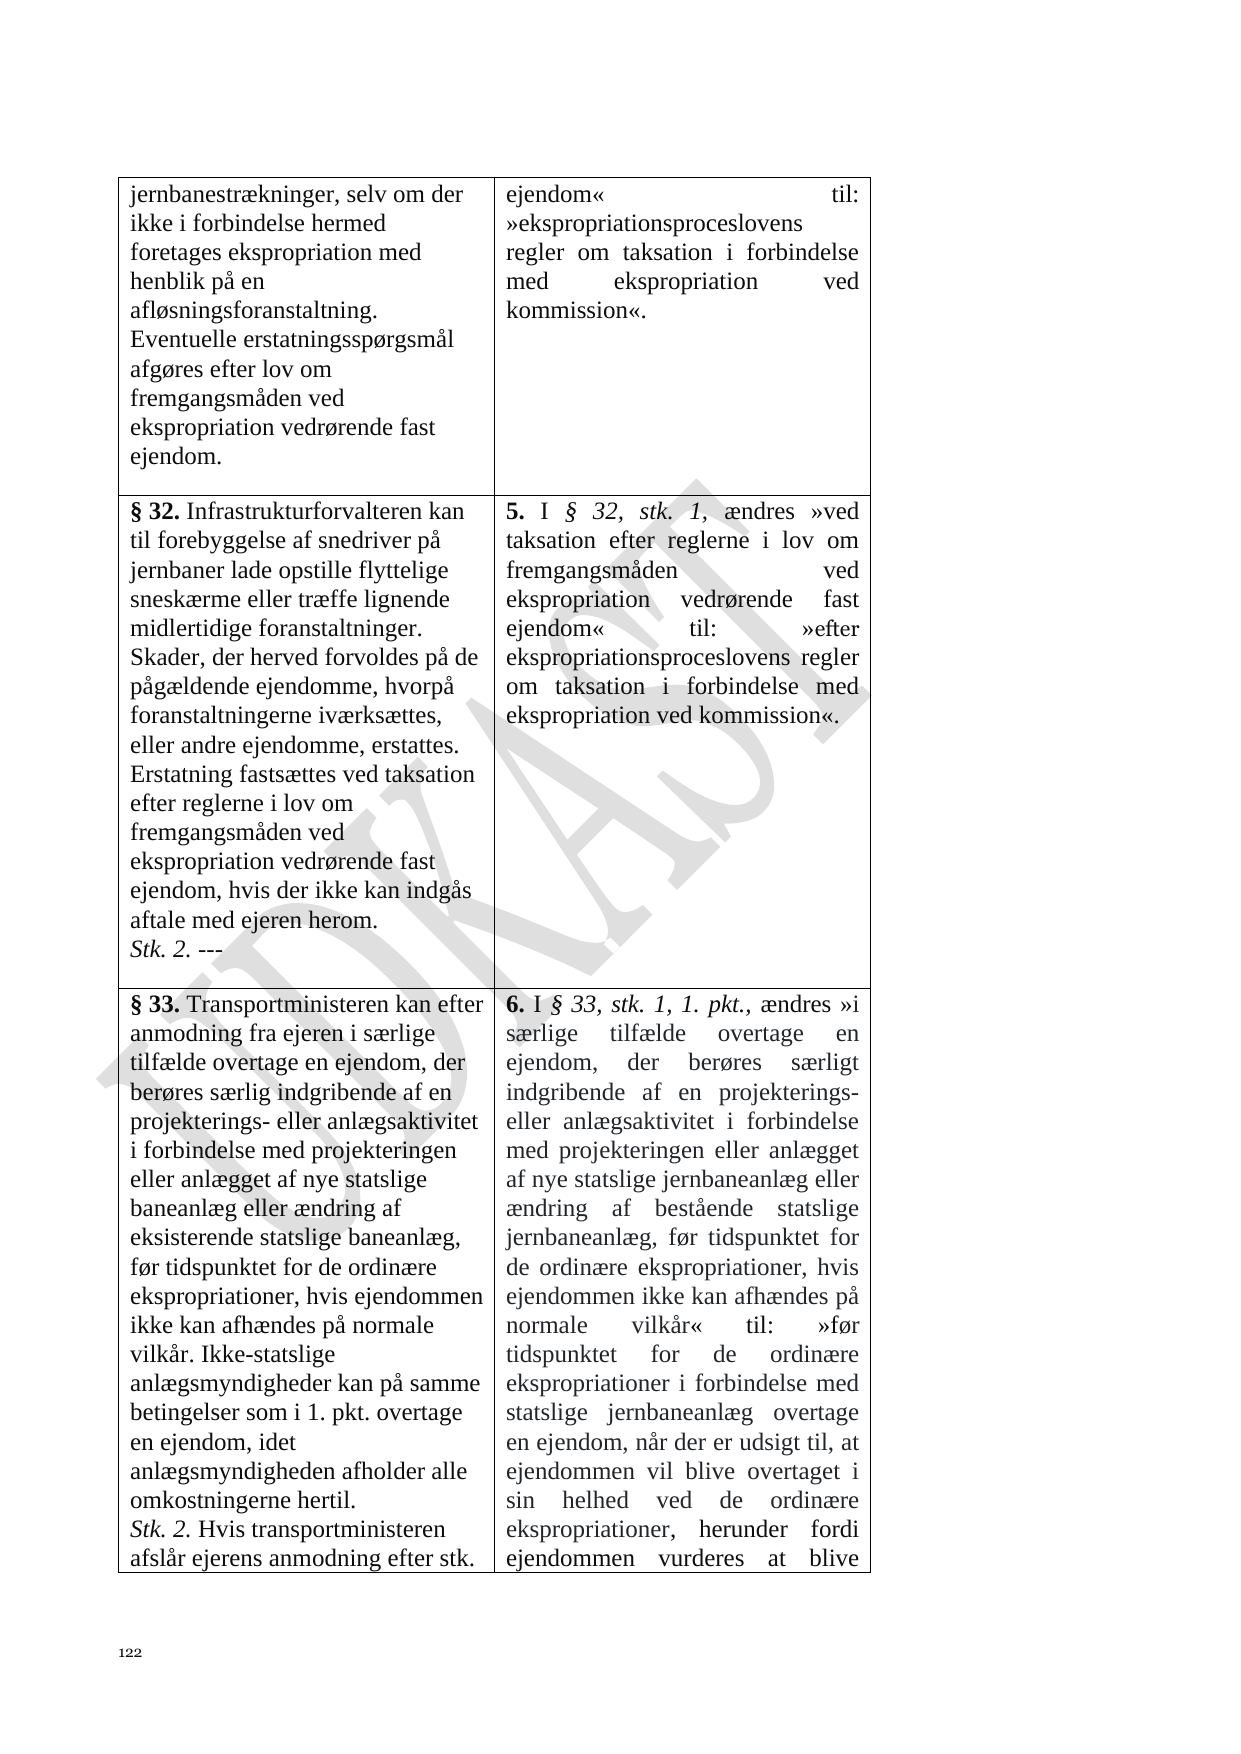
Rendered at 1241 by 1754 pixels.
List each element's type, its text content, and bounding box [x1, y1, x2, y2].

table_cell 5. I § 32, stk. 1, ændres »ved taksation efter reglerne i lov om fremgangsmåden ved ekspropriation vedrørende fast ejendom« til: »efter ekspropriationsproceslovens regler om taksation i forbindelse med ekspropriation ved kommission«. [495, 496, 870, 988]
table_cell § 32. Infrastrukturforvalteren kan til forebyggelse af snedriver på jernbaner lade opstille flyttelige sneskærme eller træffe lignende midlertidige foranstaltninger. Skader, der herved forvoldes på de pågældende ejendomme, hvorpå foranstaltningerne iværksættes, eller andre ejendomme, erstattes. Erstatning fastsættes ved taksation efter reglerne i lov om fremgangsmåden ved ekspropriation vedrørende fast ejendom, hvis der ikke kan indgås aftale med ejeren herom. Stk. 2. --- [119, 496, 494, 988]
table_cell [119, 989, 494, 1572]
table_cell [495, 178, 870, 495]
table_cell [495, 989, 870, 1572]
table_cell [119, 178, 494, 495]
